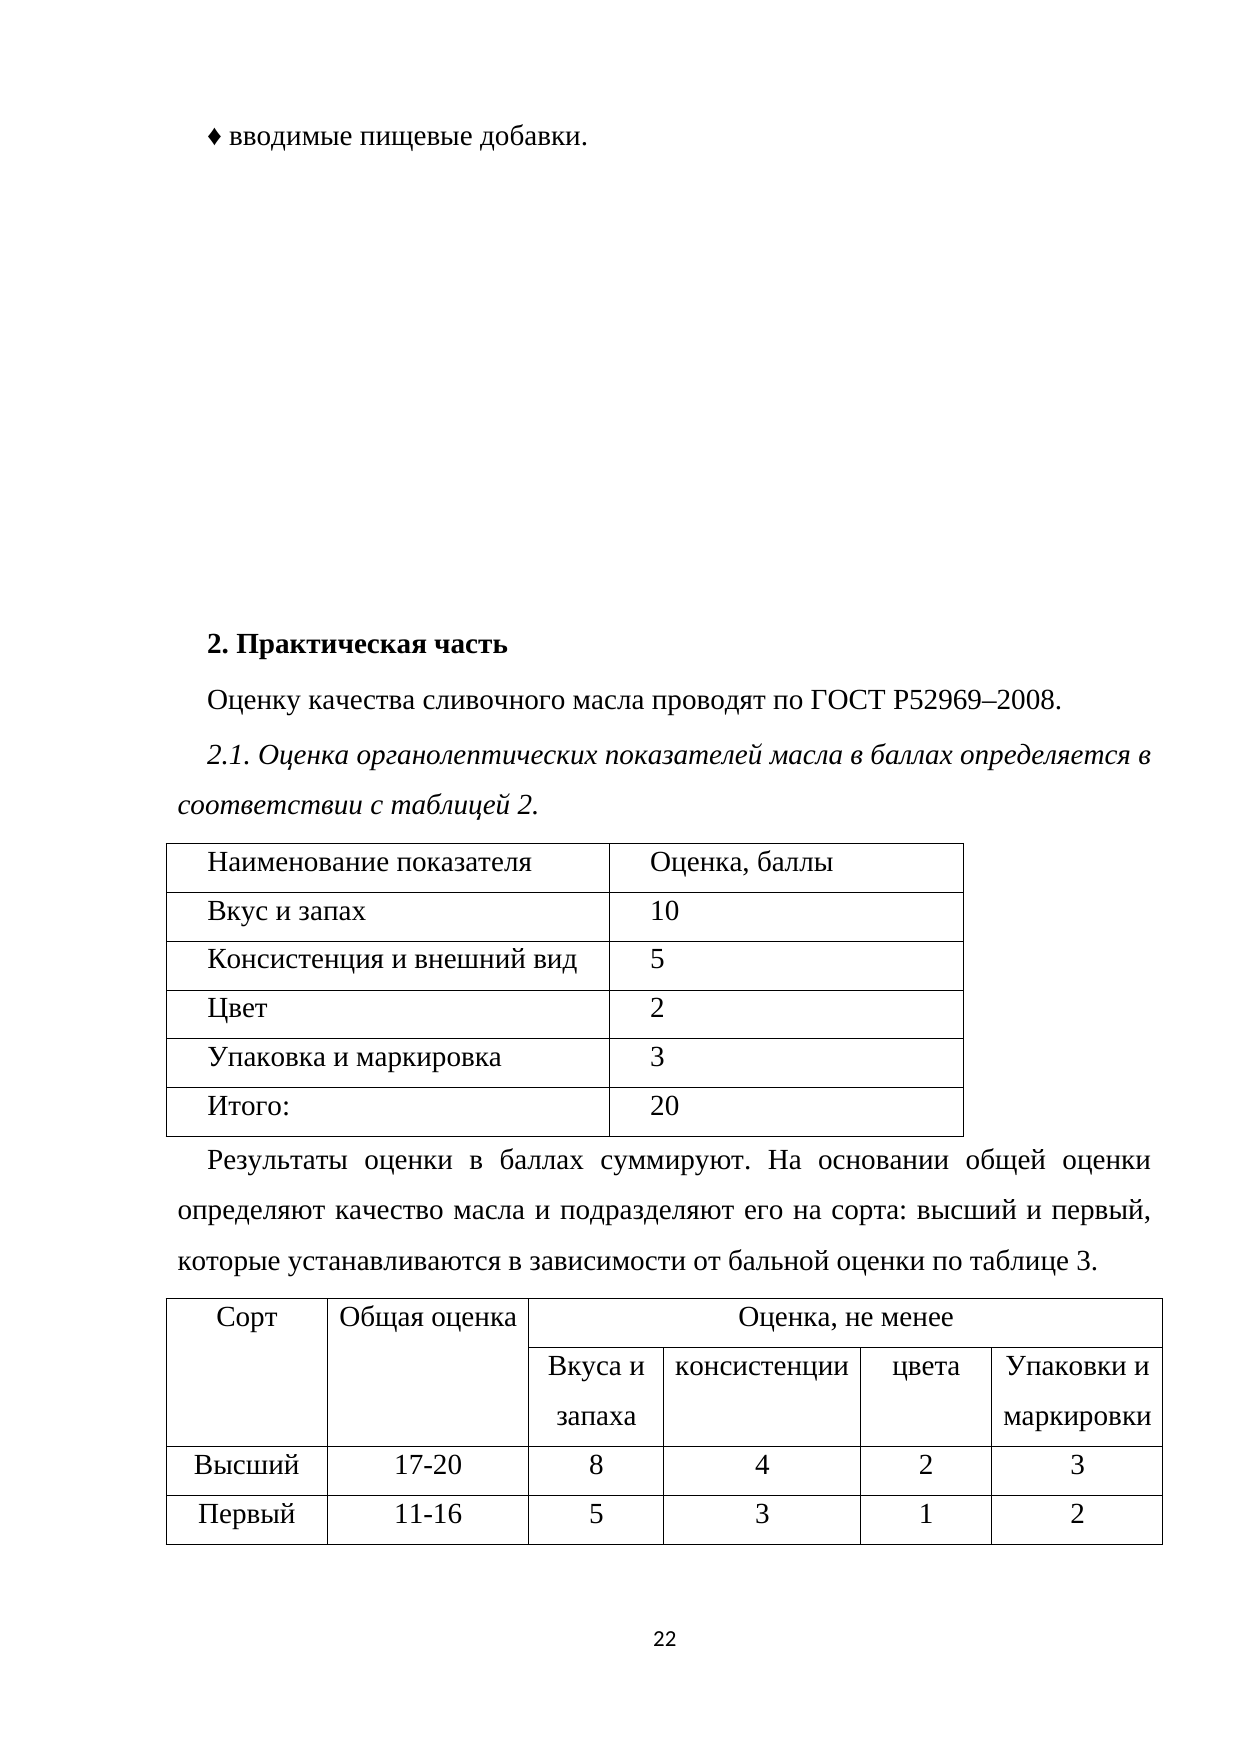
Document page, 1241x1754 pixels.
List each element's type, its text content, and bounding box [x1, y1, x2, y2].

table_header Оценка, баллы [610, 844, 963, 892]
text Результаты оценки в баллах суммируют. На основании общей оценки определяют качество масла и подразделяют его на сорта: высший и первый, которые устанавливаются в зависимости от бальной оценки по таблице 3. [177, 1142, 1152, 1276]
table_cell Вкус и запах [167, 893, 609, 941]
table_cell 1 [861, 1496, 991, 1544]
table_cell 2 [861, 1447, 991, 1495]
table_cell Первый [167, 1496, 327, 1544]
table_cell Цвет [167, 991, 609, 1038]
table_cell 11-16 [328, 1496, 528, 1544]
table_header Сорт [167, 1299, 327, 1446]
table_cell Итого: [167, 1088, 609, 1136]
table_header Оценка, не менее [529, 1299, 1162, 1347]
text Оценку качества сливочного масла проводят по ГОСТ Р52969–2008. [177, 682, 1152, 715]
table_header Наименование показателя [167, 844, 609, 892]
table_cell 20 [610, 1088, 963, 1136]
table_cell Консистенция и внешний вид [167, 942, 609, 989]
table_cell 5 [610, 942, 963, 989]
table_cell 2 [610, 991, 963, 1038]
table_cell 3 [664, 1496, 860, 1544]
text 2. Практическая часть [177, 626, 1152, 660]
table_cell цвета [861, 1348, 991, 1446]
table_cell Упаковка и маркировка [167, 1039, 609, 1087]
table_cell 10 [610, 893, 963, 941]
table_cell Высший [167, 1447, 327, 1495]
table_cell консистенции [664, 1348, 860, 1446]
table_cell 5 [529, 1496, 663, 1544]
table_cell 4 [664, 1447, 860, 1495]
table_cell 8 [529, 1447, 663, 1495]
text ♦ вводимые пищевые добавки. [177, 118, 1152, 152]
table_cell 2 [992, 1496, 1162, 1544]
table_cell 3 [992, 1447, 1162, 1495]
table_cell 3 [610, 1039, 963, 1087]
table_cell Вкуса и запаха [529, 1348, 663, 1446]
text 2.1. Оценка органолептических показателей масла в баллах определяется в соответствии с таблицей 2. [177, 737, 1152, 821]
table_cell Упаковки и маркировки [992, 1348, 1162, 1446]
table_header Общая оценка [328, 1299, 528, 1446]
table_cell 17-20 [328, 1447, 528, 1495]
